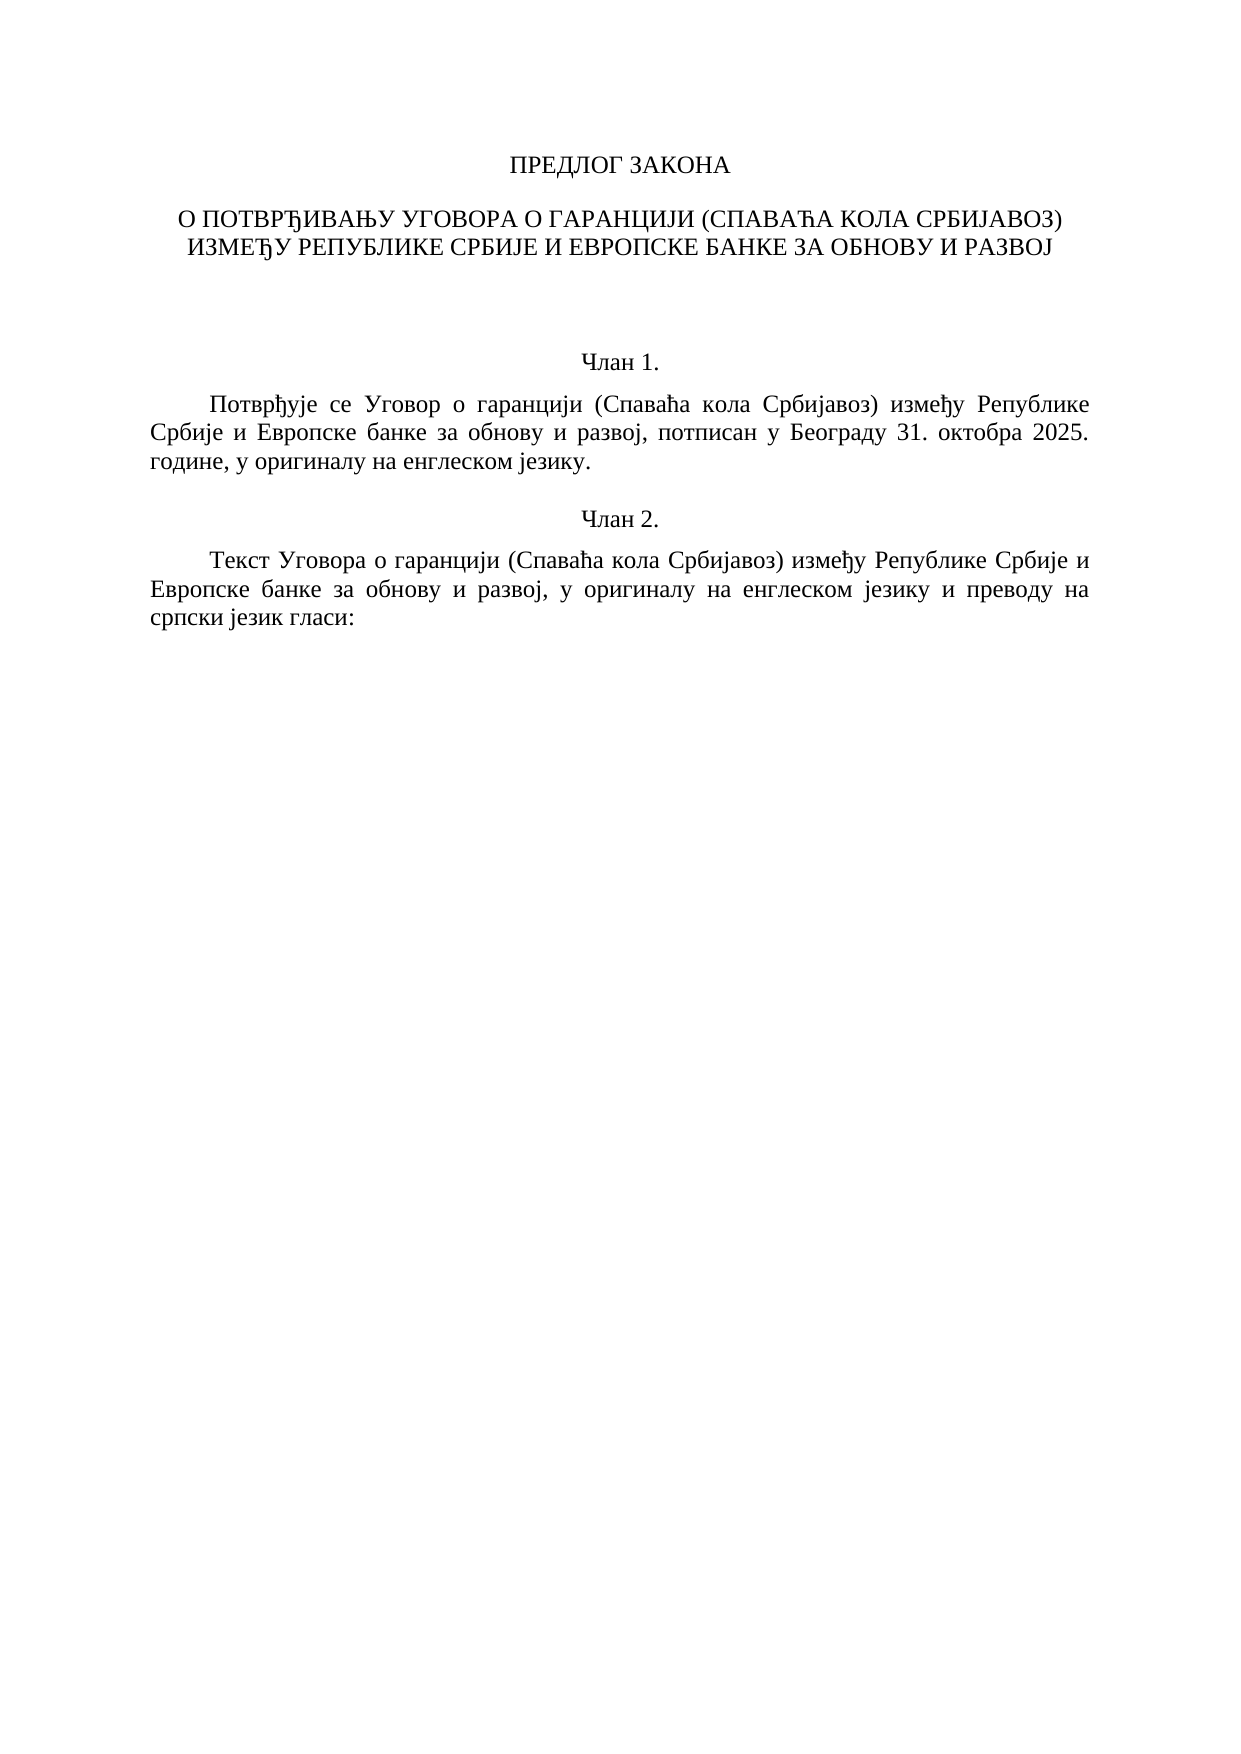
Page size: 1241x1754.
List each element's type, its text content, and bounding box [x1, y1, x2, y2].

text ПРЕДЛОГ ЗАКОНА [150, 150, 1090, 179]
text Потврђује се Уговор о гаранцији (Спаваћа кола Србијавоз) између Републике Србије и Европске банке за обнову и развој, потписан у Београду 31. октобра 2025. године, у оригиналу на енглеском језику. [150, 389, 1090, 475]
text Члан 1. [150, 347, 1090, 376]
text Текст Уговора о гаранцији (Спаваћа кола Србијавоз) између Републике Србије и Европске банке за обнову и развој, у оригиналу на енглеском језику и преводу на српски језик гласи: [150, 545, 1090, 631]
text Члан 2. [150, 504, 1090, 532]
text О ПОТВРЂИВАЊУ УГОВОРА О ГАРАНЦИЈИ (СПАВАЋА КОЛА СРБИЈАВОЗ) ИЗМЕЂУ РЕПУБЛИКЕ СРБИЈЕ И ЕВРОПСКЕ БАНКЕ ЗА ОБНОВУ И РАЗВОЈ [150, 204, 1090, 261]
